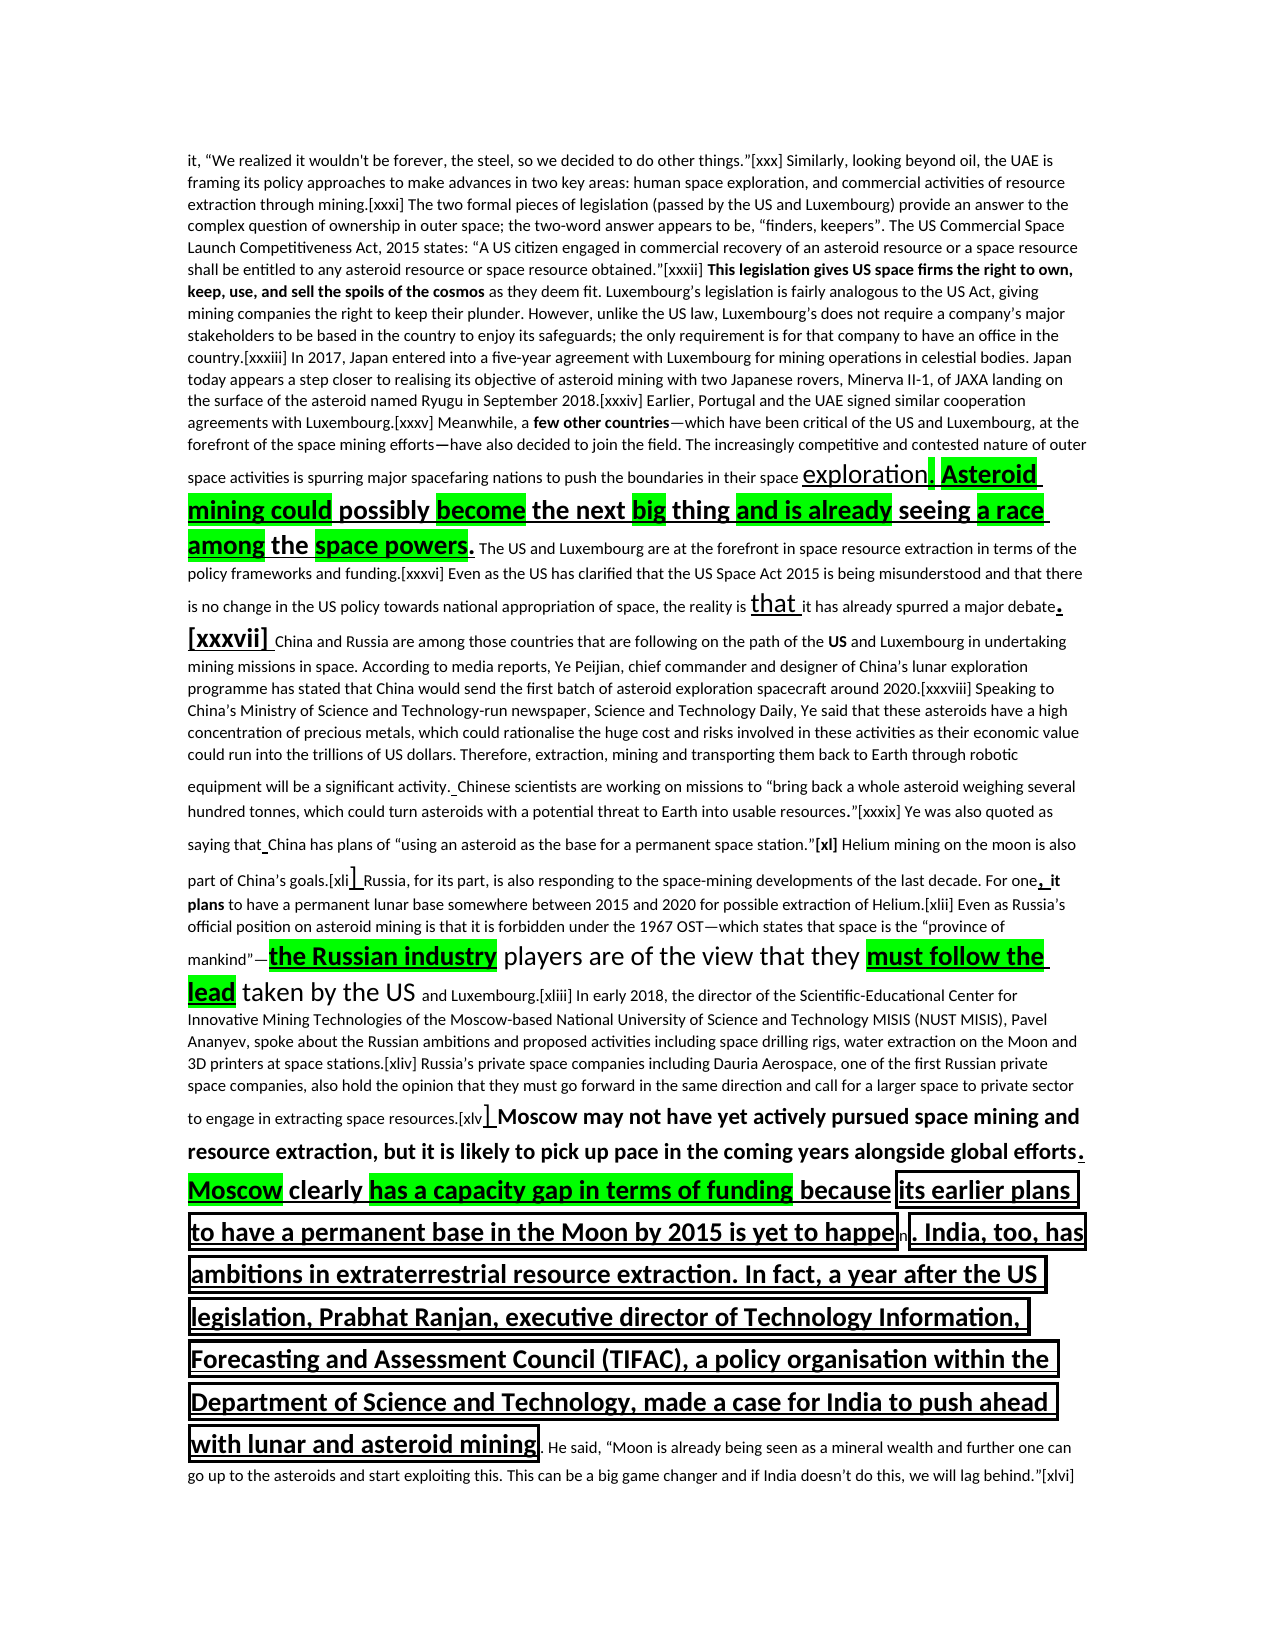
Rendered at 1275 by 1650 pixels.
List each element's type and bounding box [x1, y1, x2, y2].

text [187, 150, 1087, 1485]
